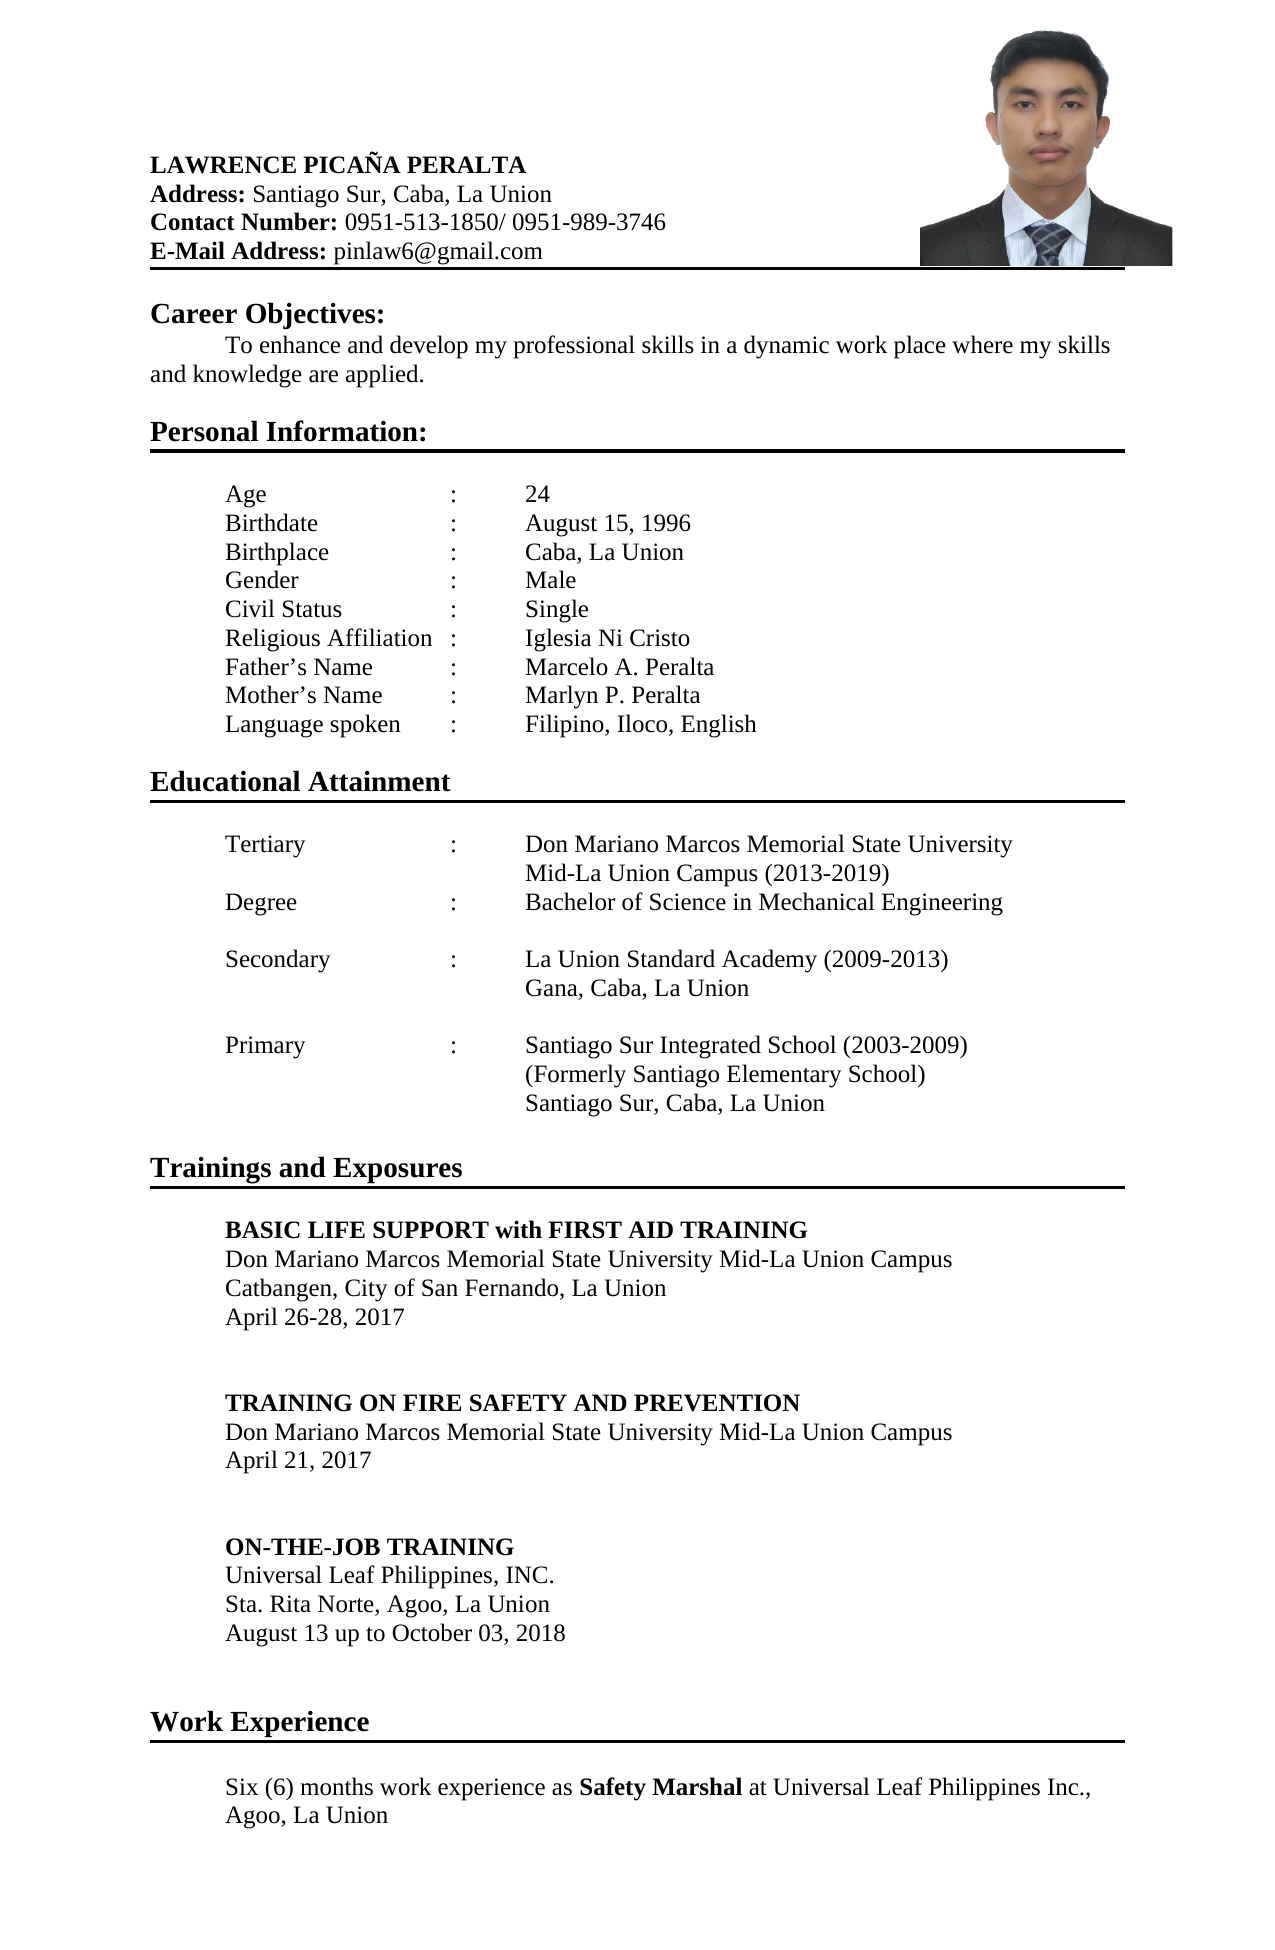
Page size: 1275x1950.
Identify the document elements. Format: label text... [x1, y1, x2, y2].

text Mid-La Union Campus (2013-2019) [150, 858, 1125, 887]
text Gender : Male [150, 565, 1125, 594]
text Educational Attainment [150, 764, 1125, 800]
text BASIC LIFE SUPPORT with FIRST AID TRAINING [150, 1215, 1125, 1244]
text TRAINING ON FIRE SAFETY AND PREVENTION [150, 1388, 1125, 1417]
text Agoo, La Union [150, 1800, 1125, 1829]
text Work Experience [150, 1704, 1125, 1740]
text Personal Information: [150, 414, 1125, 449]
text Sta. Rita Norte, Agoo, La Union [150, 1589, 1125, 1618]
text April 26-28, 2017 [150, 1302, 1125, 1330]
text Universal Leaf Philippines, INC. [150, 1560, 1125, 1589]
text To enhance and develop my professional skills in a dynamic work place where my skills and knowledge are applied. [150, 330, 1125, 388]
text Religious Affiliation : Iglesia Ni Cristo [150, 623, 1125, 652]
text Father’s Name : Marcelo A. Peralta [150, 652, 1125, 680]
text Civil Status : Single [150, 594, 1125, 623]
text Language spoken : Filipino, Iloco, English [150, 709, 1125, 738]
picture [920, 23, 1173, 266]
text Career Objectives: [150, 297, 1125, 330]
text Tertiary : Don Mariano Marcos Memorial State University [150, 829, 1125, 858]
text Gana, Caba, La Union [150, 973, 1125, 1002]
text Contact Number: 0951-513-1850/ 0951-989-3746 [150, 207, 920, 236]
text Degree : Bachelor of Science in Mechanical Engineering [150, 887, 1125, 916]
text Primary : Santiago Sur Integrated School (2003-2009) [150, 1031, 1125, 1059]
text Santiago Sur, Caba, La Union [150, 1088, 1125, 1117]
text ON-THE-JOB TRAINING [150, 1532, 1125, 1560]
text E-Mail Address: pinlaw6@gmail.com [150, 236, 1125, 267]
text Birthplace : Caba, La Union [150, 537, 1125, 565]
text Trainings and Exposures [150, 1150, 1125, 1186]
text Address: Santiago Sur, Caba, La Union [150, 179, 920, 207]
text Mother’s Name : Marlyn P. Peralta [150, 680, 1125, 709]
text Six (6) months work experience as Safety Marshal at Universal Leaf Philippines Inc., [150, 1772, 1125, 1800]
text LAWRENCE PICAÑA PERALTA [150, 150, 920, 179]
text Secondary : La Union Standard Academy (2009-2013) [150, 944, 1125, 973]
text April 21, 2017 [150, 1445, 1125, 1474]
text Don Mariano Marcos Memorial State University Mid-La Union Campus [150, 1244, 1125, 1273]
text Birthdate : August 15, 1996 [150, 508, 1125, 537]
text (Formerly Santiago Elementary School) [150, 1059, 1125, 1088]
text Catbangen, City of San Fernando, La Union [150, 1273, 1125, 1302]
text Don Mariano Marcos Memorial State University Mid-La Union Campus [150, 1417, 1125, 1445]
text August 13 up to October 03, 2018 [150, 1618, 1125, 1647]
text Age : 24 [150, 479, 1125, 508]
